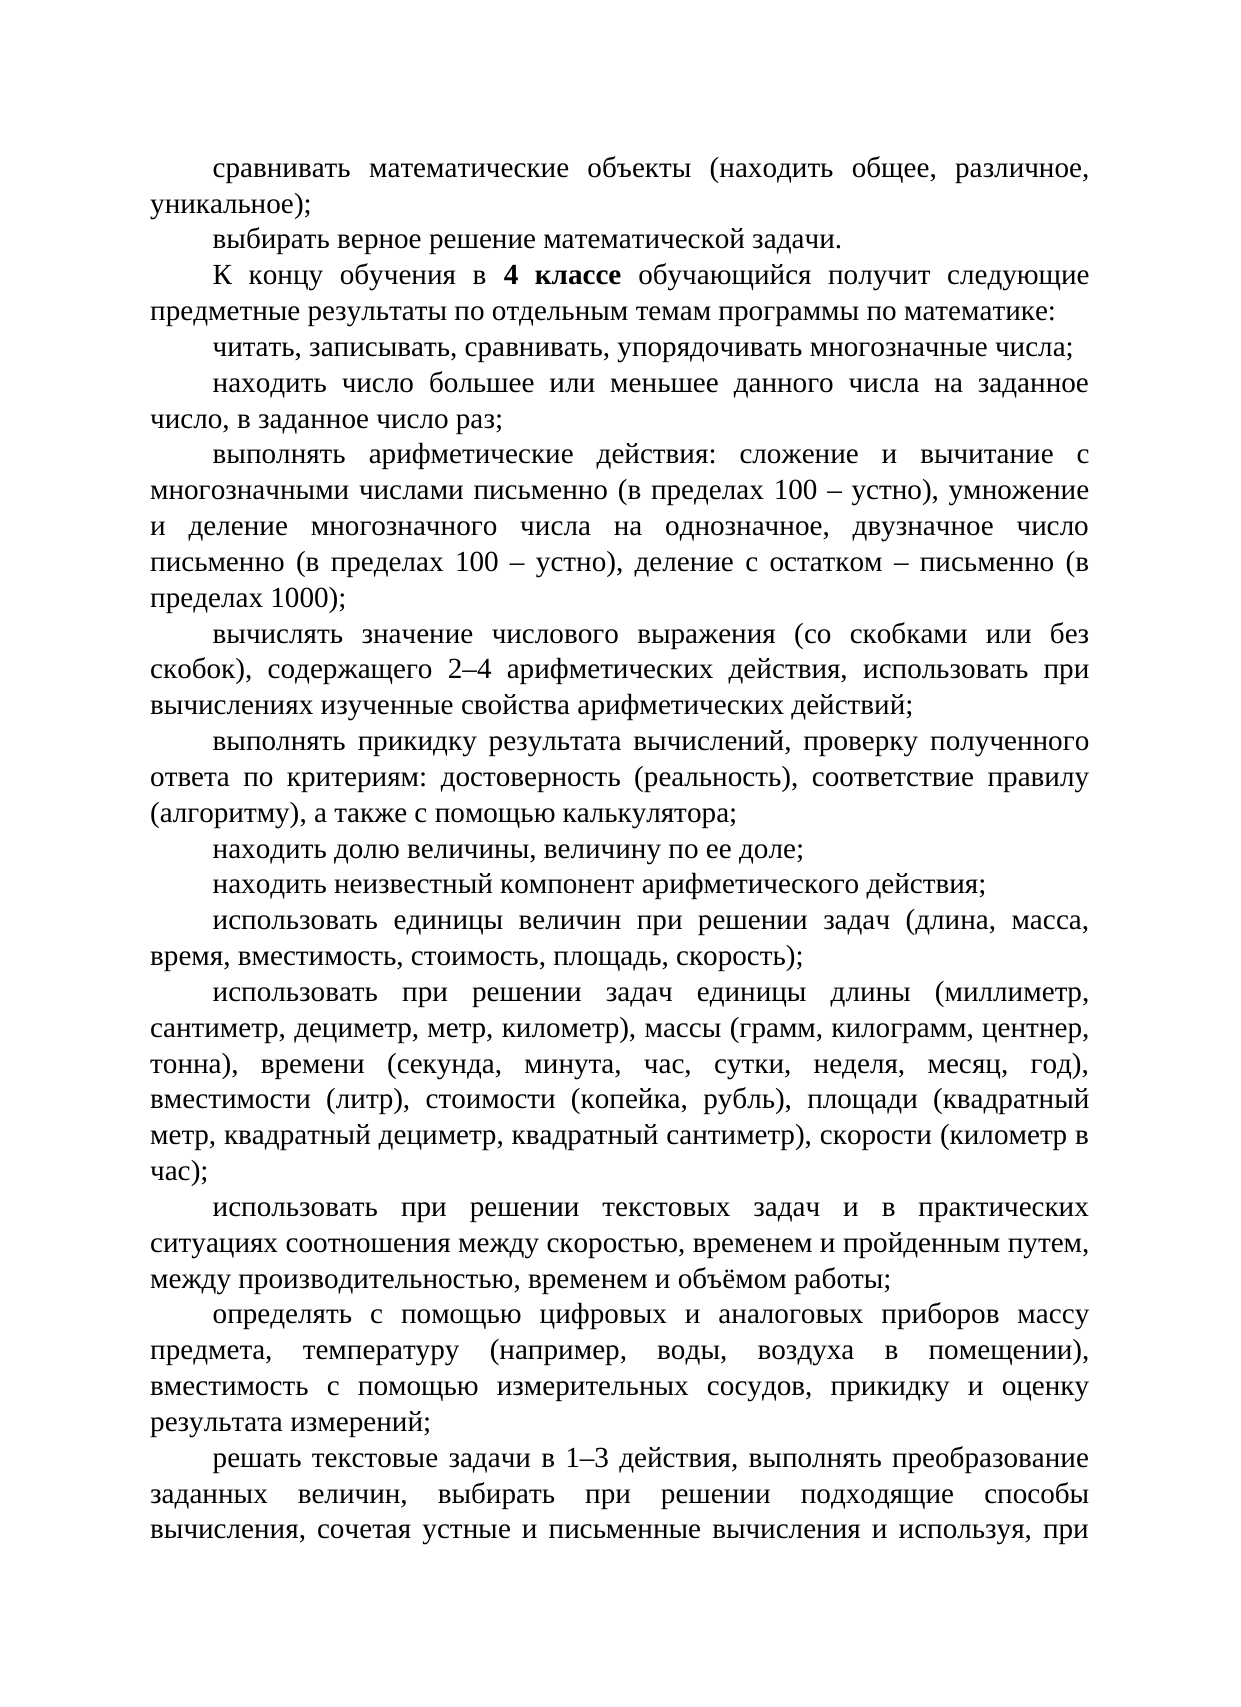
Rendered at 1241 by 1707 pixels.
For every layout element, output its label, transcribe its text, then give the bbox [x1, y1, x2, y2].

text находить неизвестный компонент арифметического действия; [150, 867, 1090, 900]
text использовать при решении текстовых задач и в практических ситуациях соотношения между скоростью, временем и пройденным путем, между производительностью, временем и объёмом работы; [150, 1189, 1090, 1294]
text сравнивать математические объекты (находить общее, различное, уникальное); [150, 150, 1090, 219]
text выбирать верное решение математической задачи. [150, 222, 1090, 255]
text выполнять арифметические действия: сложение и вычитание с многозначными числами письменно (в пределах 100 – устно), умножение и деление многозначного числа на однозначное, двузначное число письменно (в пределах 100 – устно), деление с остатком – письменно (в пределах 1000); [150, 437, 1090, 613]
text вычислять значение числового выражения (со скобками или без скобок), содержащего 2–4 арифметических действия, использовать при вычислениях изученные свойства арифметических действий; [150, 616, 1090, 721]
text находить долю величины, величину по ее доле; [150, 831, 1090, 864]
text определять с помощью цифровых и аналоговых приборов массу предмета, температуру (например, воды, воздуха в помещении), вместимость с помощью измерительных сосудов, прикидку и оценку результата измерений; [150, 1297, 1090, 1438]
text К концу обучения в 4 классе обучающийся получит следующие предметные результаты по отдельным темам программы по математике: [150, 257, 1090, 327]
text находить число большее или меньшее данного числа на заданное число, в заданное число раз; [150, 365, 1090, 434]
text читать, записывать, сравнивать, упорядочивать многозначные числа; [150, 329, 1090, 363]
text выполнять прикидку результата вычислений, проверку полученного ответа по критериям: достоверность (реальность), соответствие правилу (алгоритму), а также с помощью калькулятора; [150, 723, 1090, 828]
text использовать единицы величин при решении задач (длина, масса, время, вместимость, стоимость, площадь, скорость); [150, 902, 1090, 972]
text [150, 1440, 1090, 1545]
text использовать при решении задач единицы длины (миллиметр, сантиметр, дециметр, метр, километр), массы (грамм, килограмм, центнер, тонна), времени (секунда, минута, час, сутки, неделя, месяц, год), вместимости (литр), стоимости (копейка, рубль), площади (квадратный метр, квадратный дециметр, квадратный сантиметр), скорости (километр в час); [150, 974, 1090, 1187]
